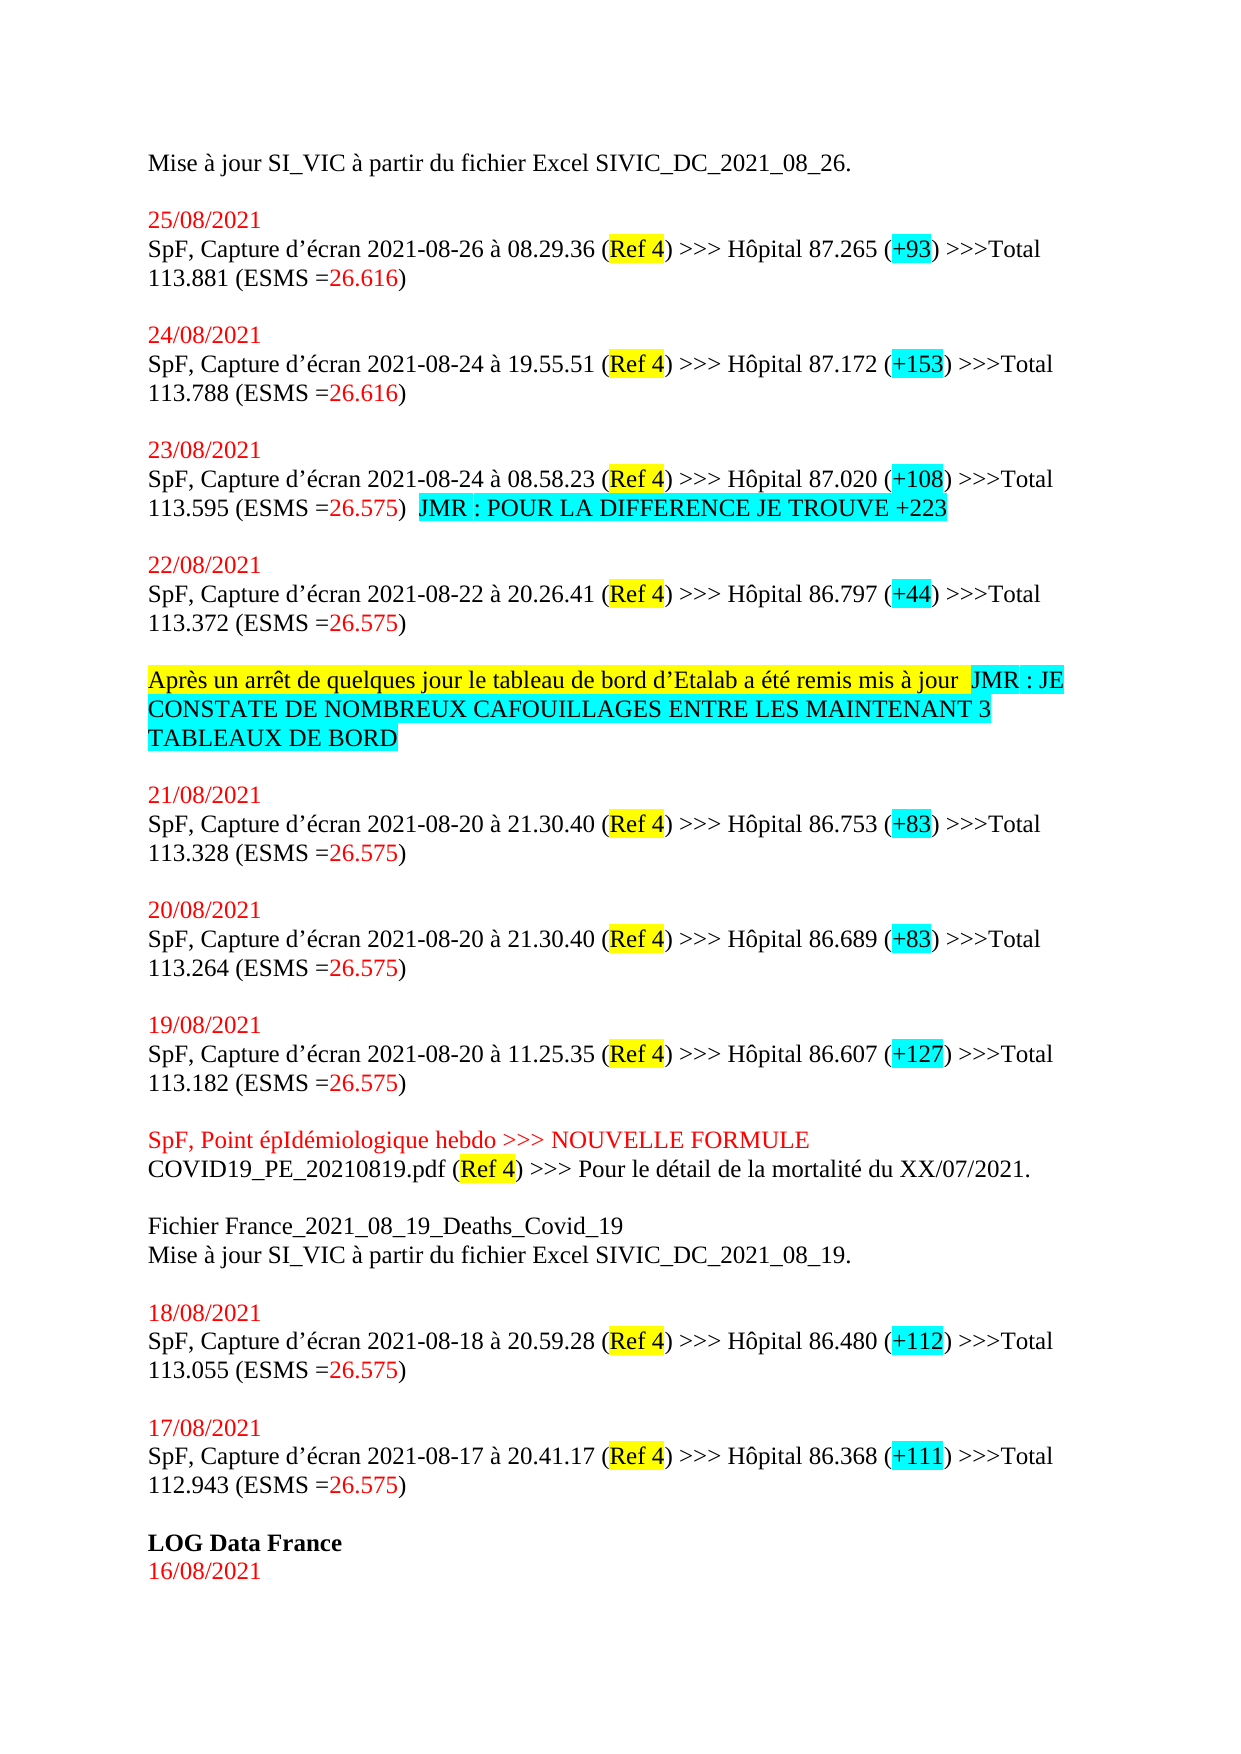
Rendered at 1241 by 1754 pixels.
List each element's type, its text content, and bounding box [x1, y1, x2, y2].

text 21/08/2021 [148, 780, 1093, 809]
text COVID19_PE_20210819.pdf (Ref 4) >>> Pour le détail de la mortalité du XX/07/2021. [515, 1154, 1093, 1183]
text 24/08/2021 [148, 320, 1093, 349]
text SpF, Capture d’écran 2021-08-24 à 08.58.23 (Ref 4) >>> Hôpital 87.020 (+108) >>>Total 113.595 (ESMS =26.575) JMR : POUR LA DIFFERENCE JE TROUVE +223 [148, 464, 609, 521]
text 20/08/2021 [148, 895, 1093, 924]
text Fichier France_2021_08_19_Deaths_Covid_19 [148, 1211, 1093, 1240]
text 22/08/2021 [148, 550, 1093, 579]
text SpF, Capture d’écran 2021-08-18 à 20.59.28 (Ref 4) >>> Hôpital 86.480 (+112) >>>Total 113.055 (ESMS =26.575) [148, 1326, 1093, 1384]
text SpF, Capture d’écran 2021-08-24 à 19.55.51 (Ref 4) >>> Hôpital 87.172 (+153) >>>Total 113.788 (ESMS =26.616) [148, 349, 1093, 406]
text 18/08/2021 [148, 1298, 1093, 1326]
text SpF, Point épIdémiologique hebdo >>> NOUVELLE FORMULE [148, 1125, 1093, 1154]
text Après un arrêt de quelques jour le tableau de bord d’Etalab a été remis mis à jour JMR : JE CONSTATE DE NOMBREUX CAFOUILLAGES ENTRE LES MAINTENANT 3 TABLEAUX DE BORD [398, 665, 1093, 751]
text 16/08/2021 [148, 1556, 1093, 1585]
text SpF, Capture d’écran 2021-08-20 à 21.30.40 (Ref 4) >>> Hôpital 86.753 (+83) >>>Total 113.328 (ESMS =26.575) [148, 809, 1093, 866]
text SpF, Capture d’écran 2021-08-20 à 21.30.40 (Ref 4) >>> Hôpital 86.689 (+83) >>>Total 113.264 (ESMS =26.575) [148, 924, 1093, 981]
text 23/08/2021 [148, 435, 1093, 464]
text 25/08/2021 [148, 205, 1093, 234]
text 17/08/2021 [148, 1413, 1093, 1441]
text SpF, Capture d’écran 2021-08-26 à 08.29.36 (Ref 4) >>> Hôpital 87.265 (+93) >>>Total 113.881 (ESMS =26.616) [148, 234, 1093, 291]
text Mise à jour SI_VIC à partir du fichier Excel SIVIC_DC_2021_08_26. [148, 148, 1093, 176]
text COVID19_PE_20210819.pdf (Ref 4) >>> Pour le détail de la mortalité du XX/07/2021. [148, 1154, 460, 1183]
text SpF, Capture d’écran 2021-08-20 à 11.25.35 (Ref 4) >>> Hôpital 86.607 (+127) >>>Total 113.182 (ESMS =26.575) [148, 1039, 1093, 1096]
text Mise à jour SI_VIC à partir du fichier Excel SIVIC_DC_2021_08_19. [148, 1240, 1093, 1269]
text LOG Data France [148, 1528, 1093, 1556]
text SpF, Capture d’écran 2021-08-22 à 20.26.41 (Ref 4) >>> Hôpital 86.797 (+44) >>>Total 113.372 (ESMS =26.575) [148, 579, 1093, 636]
text 19/08/2021 [148, 1010, 1093, 1039]
text SpF, Capture d’écran 2021-08-17 à 20.41.17 (Ref 4) >>> Hôpital 86.368 (+111) >>>Total 112.943 (ESMS =26.575) [148, 1441, 1093, 1499]
